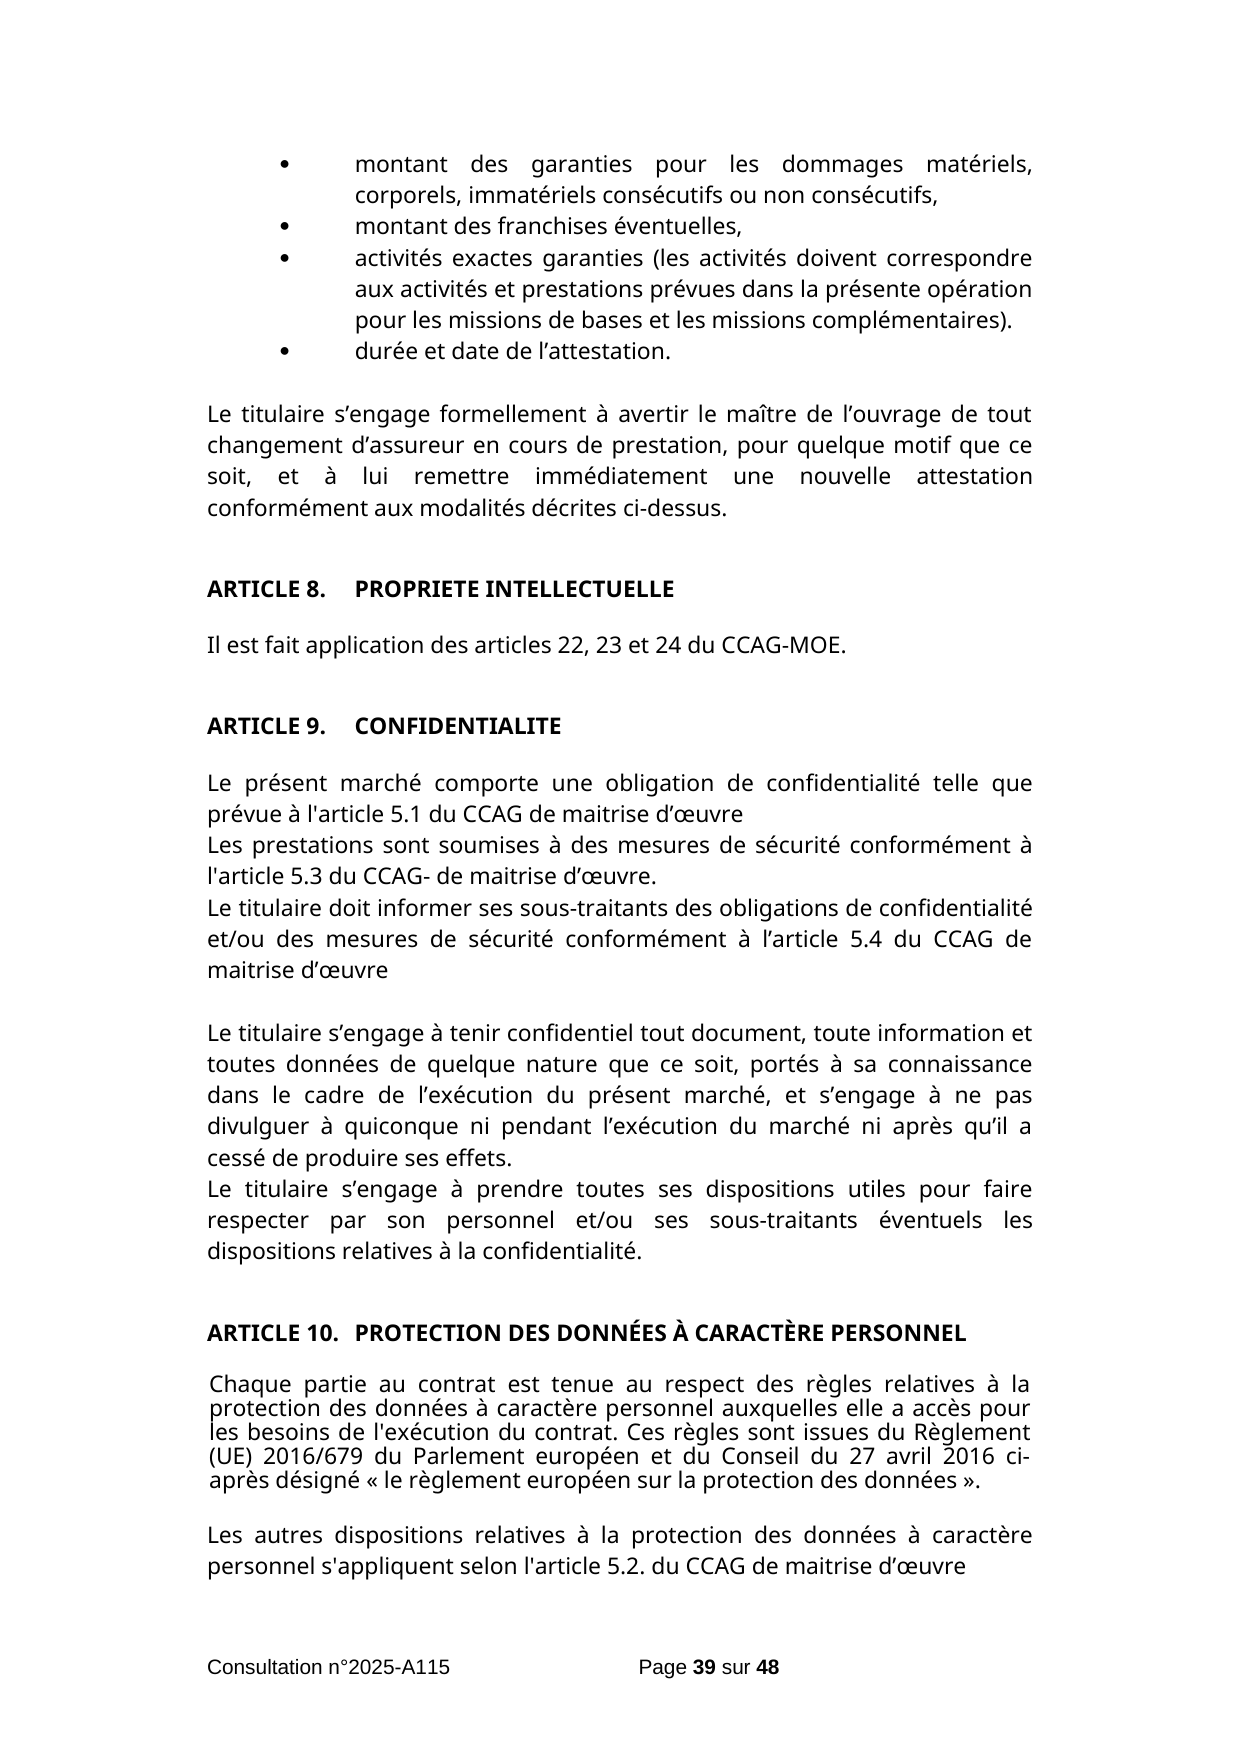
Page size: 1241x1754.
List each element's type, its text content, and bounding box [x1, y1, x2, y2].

subtitle CONFIDENTIALITE [207, 710, 1033, 741]
text Le titulaire s’engage à tenir confidentiel tout document, toute information et toutes données de quelque nature que ce soit, portés à sa connaissance dans le cadre de l’exécution du présent marché, et s’engage à ne pas divulguer à quiconque ni pendant l’exécution du marché ni après qu’il a cessé de produire ses effets. [207, 1016, 1033, 1173]
text Les autres dispositions relatives à la protection des données à caractère personnel s'appliquent selon l'article 5.2. du CCAG de maitrise d’œuvre [207, 1518, 1033, 1581]
list durée et date de l’attestation. [281, 335, 1033, 366]
subtitle Protection des données à caractère personnel [207, 1316, 1033, 1348]
text Le titulaire s’engage formellement à avertir le maître de l’ouvrage de tout changement d’assureur en cours de prestation, pour quelque motif que ce soit, et à lui remettre immédiatement une nouvelle attestation conformément aux modalités décrites ci-dessus. [207, 398, 1033, 523]
text Les prestations sont soumises à des mesures de sécurité conformément à l'article 5.3 du CCAG- de maitrise d’œuvre. [207, 829, 1033, 891]
text Le titulaire s’engage à prendre toutes ses dispositions utiles pour faire respecter par son personnel et/ou ses sous-traitants éventuels les dispositions relatives à la confidentialité. [207, 1173, 1033, 1266]
list montant des franchises éventuelles, [281, 210, 1033, 241]
list montant des garanties pour les dommages matériels, corporels, immatériels consécutifs ou non consécutifs, [281, 148, 1033, 210]
text Il est fait application des articles 22, 23 et 24 du CCAG-MOE. [207, 629, 1033, 660]
subtitle PROPRIETE INTELLECTUELLE [207, 573, 1033, 604]
text Le titulaire doit informer ses sous-traitants des obligations de confidentialité et/ou des mesures de sécurité conformément à l’article 5.4 du CCAG de maitrise d’œuvre [207, 891, 1033, 985]
list activités exactes garanties (les activités doivent correspondre aux activités et prestations prévues dans la présente opération pour les missions de bases et les missions complémentaires). [281, 241, 1033, 335]
text Le présent marché comporte une obligation de confidentialité telle que prévue à l'article 5.1 du CCAG de maitrise d’œuvre [207, 766, 1033, 829]
text Chaque partie au contrat est tenue au respect des règles relatives à la protection des données à caractère personnel auxquelles elle a accès pour les besoins de l'exécution du contrat. Ces règles sont issues du Règlement (UE) 2016/679 du Parlement européen et du Conseil du 27 avril 2016 ci-après désigné « le règlement européen sur la protection des données ». [209, 1373, 1031, 1493]
